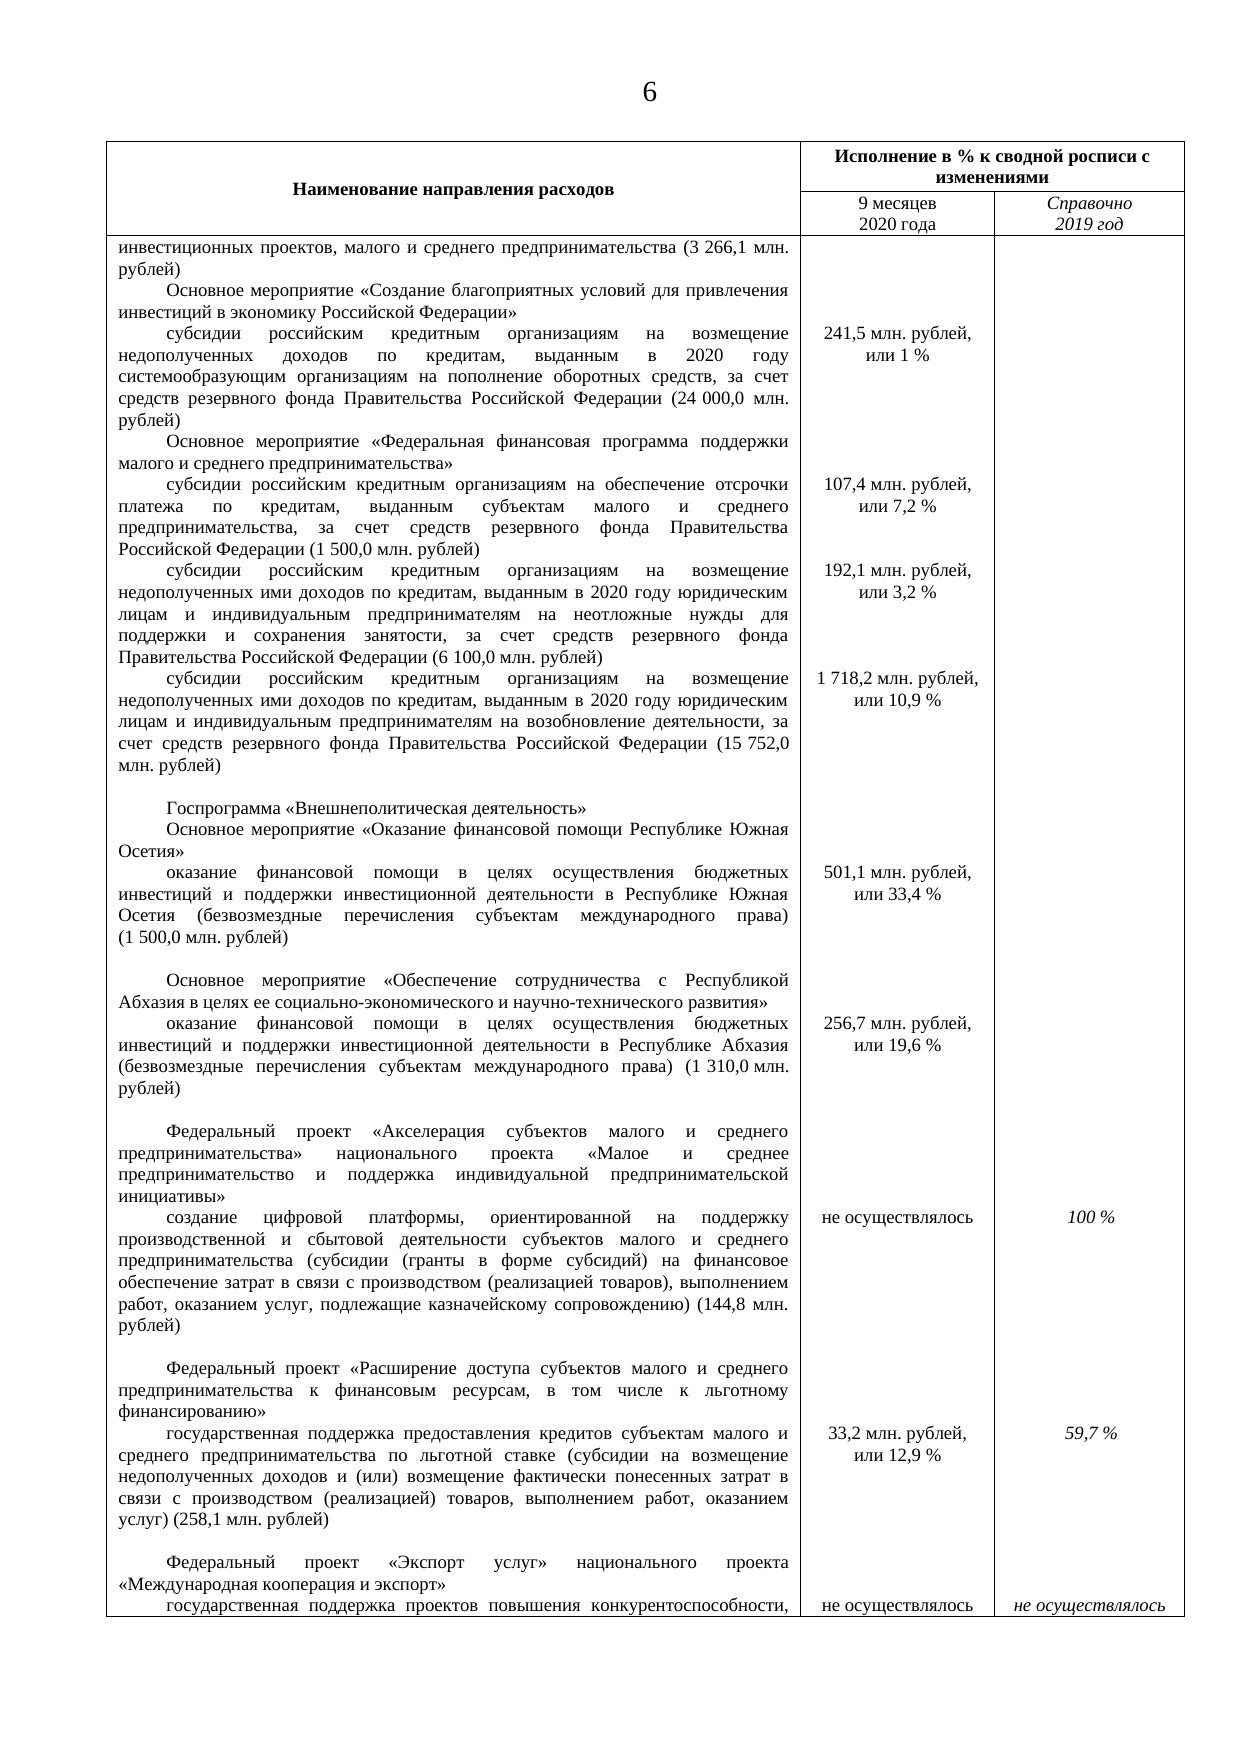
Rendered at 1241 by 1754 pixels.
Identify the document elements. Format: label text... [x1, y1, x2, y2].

table_cell Справочно 2019 год [995, 192, 1184, 235]
table_cell 9 месяцев 2020 года [801, 192, 994, 235]
table_header Исполнение в % к сводной росписи с изменениями [801, 142, 1184, 191]
table_cell 100 % 59,7 % не осуществлялось [995, 236, 1184, 1616]
table_header Наименование направления расходов [107, 142, 800, 235]
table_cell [107, 236, 800, 1616]
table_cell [801, 236, 994, 1616]
